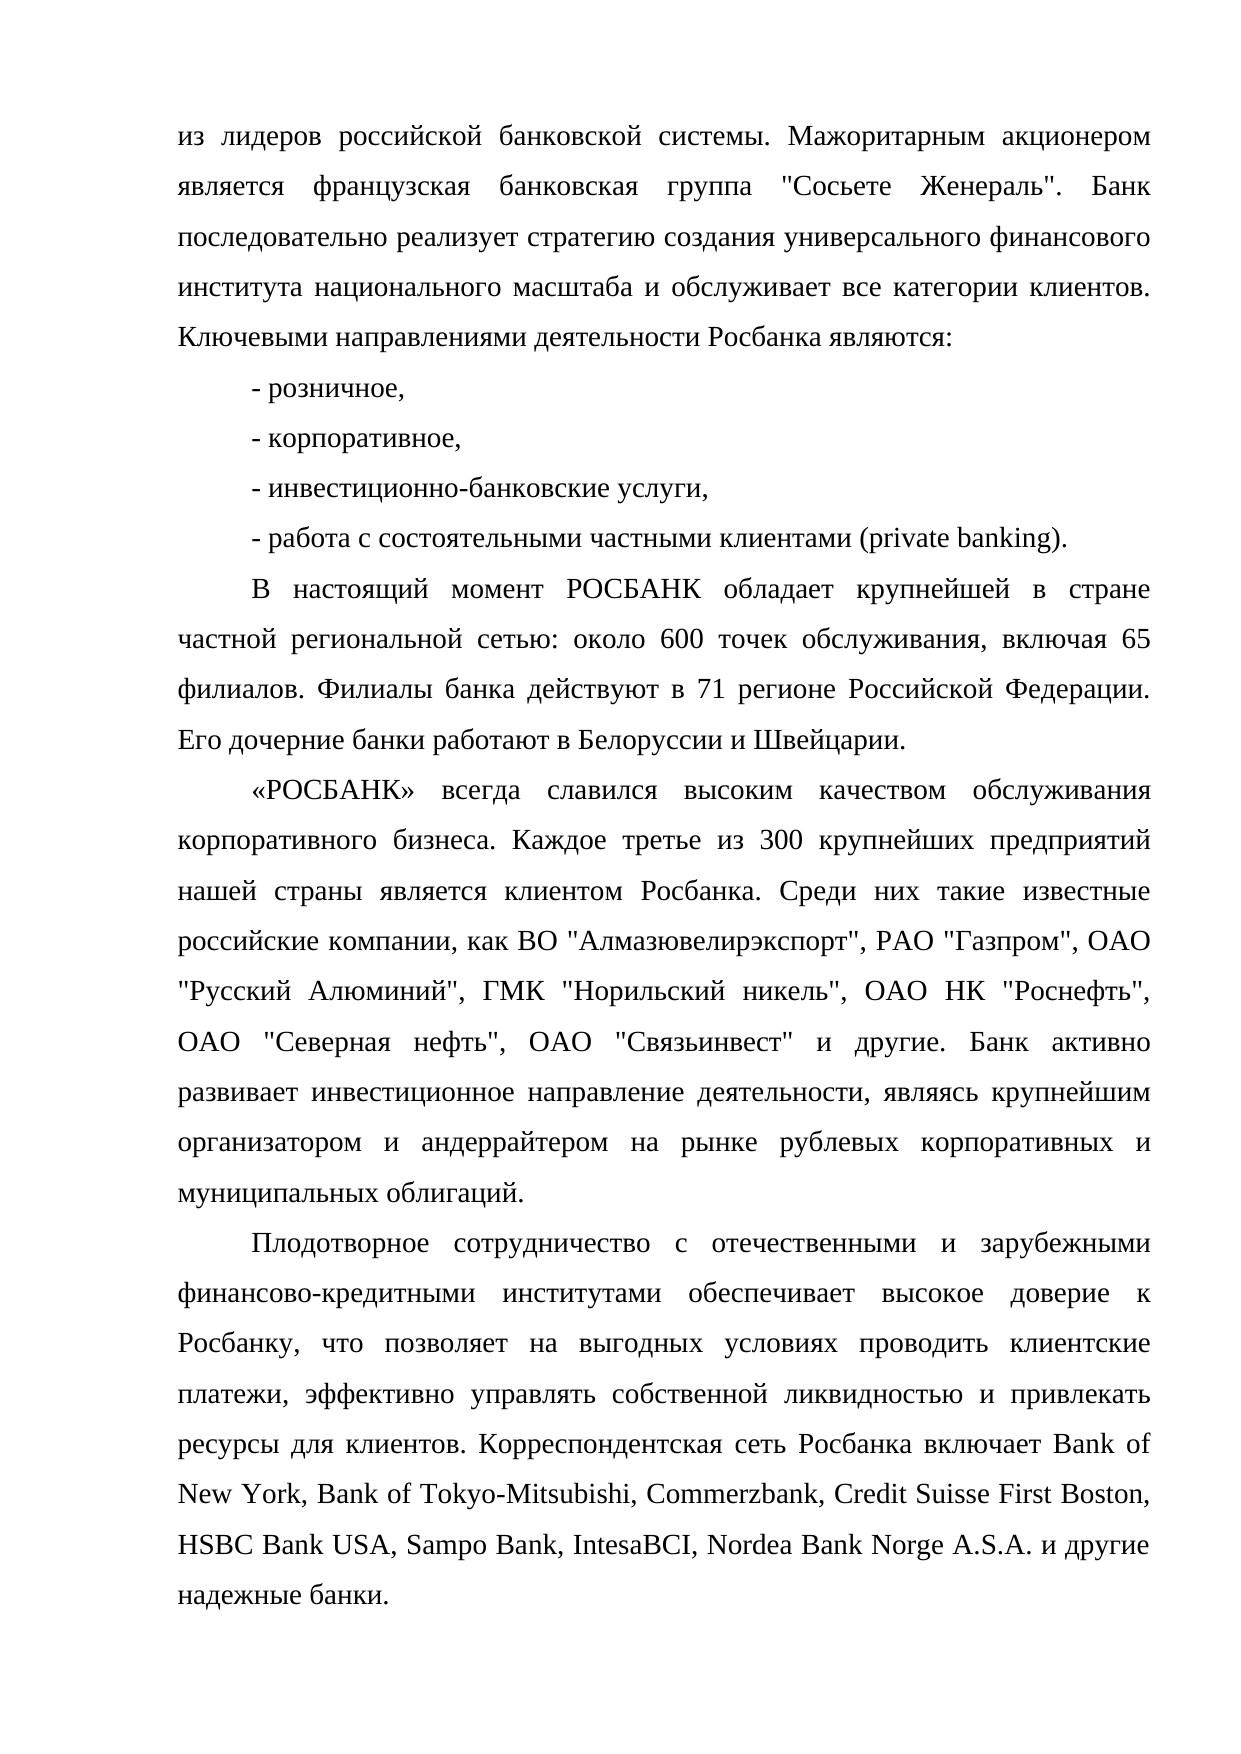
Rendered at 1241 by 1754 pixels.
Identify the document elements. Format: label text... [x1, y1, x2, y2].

text - инвестиционно-банковские услуги, [177, 470, 1152, 504]
text - розничное, [177, 370, 1152, 403]
text Плодотворное сотрудничество с отечественными и зарубежными финансово-кредитными институтами обеспечивает высокое доверие к Росбанку, что позволяет на выгодных условиях проводить клиентские платежи, эффективно управлять собственной ликвидностью и привлекать ресурсы для клиентов. Корреспондентская сеть Росбанка включает Bank of New York, Bank of Tokyo-Mitsubishi, Commerzbank, Credit Suisse First Boston, HSBC Bank USA, Sampo Bank, IntesaBCI, Nordea Bank Norge A.S.A. и другие надежные банки. [177, 1225, 1152, 1611]
text - работа с состоятельными частными клиентами (private banking). [177, 521, 1152, 554]
text В настоящий момент РОСБАНК обладает крупнейшей в стране частной региональной сетью: около 600 точек обслуживания, включая 65 филиалов. Филиалы банка действуют в 71 регионе Российской Федерации. Его дочерние банки работают в Белоруссии и Швейцарии. [177, 571, 1152, 755]
text - корпоративное, [177, 420, 1152, 453]
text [177, 118, 1152, 353]
text «РОСБАНК» всегда славился высоким качеством обслуживания корпоративного бизнеса. Каждое третье из 300 крупнейших предприятий нашей страны является клиентом Росбанка. Среди них такие известные российские компании, как ВО "Алмазювелирэкспорт", РАО "Газпром", ОАО "Русский Алюминий", ГМК "Норильский никель", ОАО НК "Роснефть", ОАО "Северная нефть", ОАО "Связьинвест" и другие. Банк активно развивает инвестиционное направление деятельности, являясь крупнейшим организатором и андеррайтером на рынке рублевых корпоративных и муниципальных облигаций. [177, 772, 1152, 1208]
